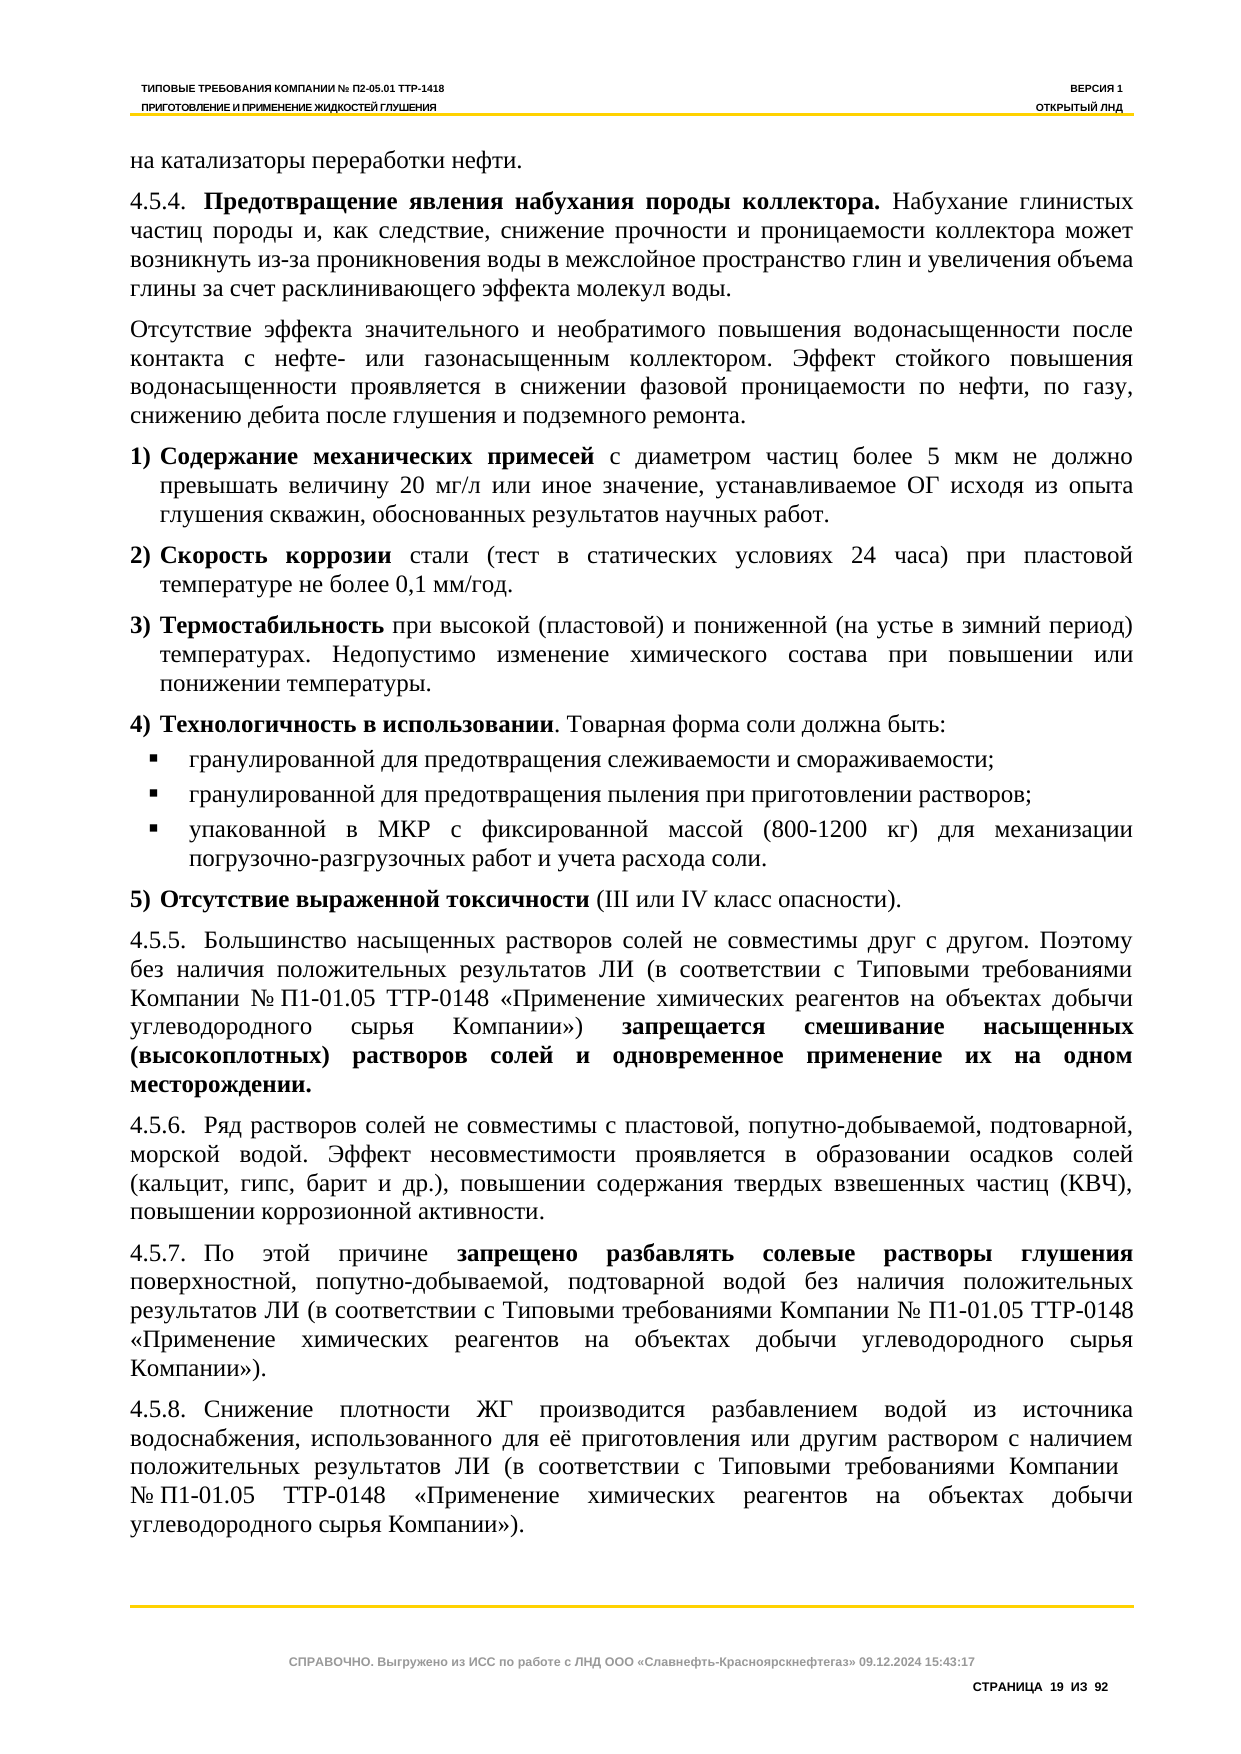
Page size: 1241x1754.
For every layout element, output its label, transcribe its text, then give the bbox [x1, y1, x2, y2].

list гранулированной для предотвращения пыления при приготовлении растворов; [148, 779, 1134, 808]
list Предотвращение явления набухания породы коллектора. Набухание глинистых частиц породы и, как следствие, снижение прочности и проницаемости коллектора может возникнуть из-за проникновения воды в межслойное пространство глин и увеличения объема глины за счет расклинивающего эффекта молекул воды. [130, 186, 1134, 301]
list гранулированной для предотвращения слеживаемости и смораживаемости; [148, 744, 1134, 773]
list Отсутствие выраженной токсичности (III или IV класс опасности). [130, 884, 1134, 913]
list Термостабильность при высокой (пластовой) и пониженной (на устье в зимний период) температурах. Недопустимо изменение химического состава при повышении или понижении температуры. [130, 610, 1134, 696]
list Технологичность в использовании. Товарная форма соли должна быть: [130, 709, 1134, 738]
list Ряд растворов солей не совместимы с пластовой, попутно-добываемой, подтоварной, морской водой. Эффект несовместимости проявляется в образовании осадков солей (кальцит, гипс, барит и др.), повышении содержания твердых взвешенных частиц (КВЧ), повышении коррозионной активности. [130, 1110, 1134, 1225]
list Содержание механических примесей с диаметром частиц более 5 мкм не должно превышать величину 20 мг/л или иное значение, устанавливаемое ОГ исходя из опыта глушения скважин, обоснованных результатов научных работ. [130, 441, 1134, 528]
list По этой причине запрещено разбавлять солевые растворы глушения поверхностной, попутно-добываемой, подтоварной водой без наличия положительных результатов ЛИ (в соответствии с Типовыми требованиями Компании № П1-01.05 ТТР-0148 «Применение химических реагентов на объектах добычи углеводородного сырья Компании»). [130, 1238, 1134, 1381]
list Снижение плотности ЖГ производится разбавлением водой из источника водоснабжения, использованного для её приготовления или другим раствором с наличием положительных результатов ЛИ (в соответствии с Типовыми требованиями Компании № П1-01.05 ТТР-0148 «Применение химических реагентов на объектах добычи углеводородного сырья Компании»). [130, 1394, 1134, 1538]
list Скорость коррозии стали (тест в статических условиях 24 часа) при пластовой температуре не более 0,1 мм/год. [130, 540, 1134, 598]
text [130, 145, 1134, 174]
list упакованной в МКР с фиксированной массой (800-1200 кг) для механизации погрузочно-разгрузочных работ и учета расхода соли. [148, 814, 1134, 871]
text Отсутствие эффекта значительного и необратимого повышения водонасыщенности после контакта с нефте- или газонасыщенным коллектором. Эффект стойкого повышения водонасыщенности проявляется в снижении фазовой проницаемости по нефти, по газу, снижению дебита после глушения и подземного ремонта. [130, 314, 1134, 429]
list Большинство насыщенных растворов солей не совместимы друг с другом. Поэтому без наличия положительных результатов ЛИ (в соответствии с Типовыми требованиями Компании № П1-01.05 ТТР-0148 «Применение химических реагентов на объектах добычи углеводородного сырья Компании») запрещается смешивание насыщенных (высокоплотных) растворов солей и одновременное применение их на одном месторождении. [130, 925, 1134, 1098]
